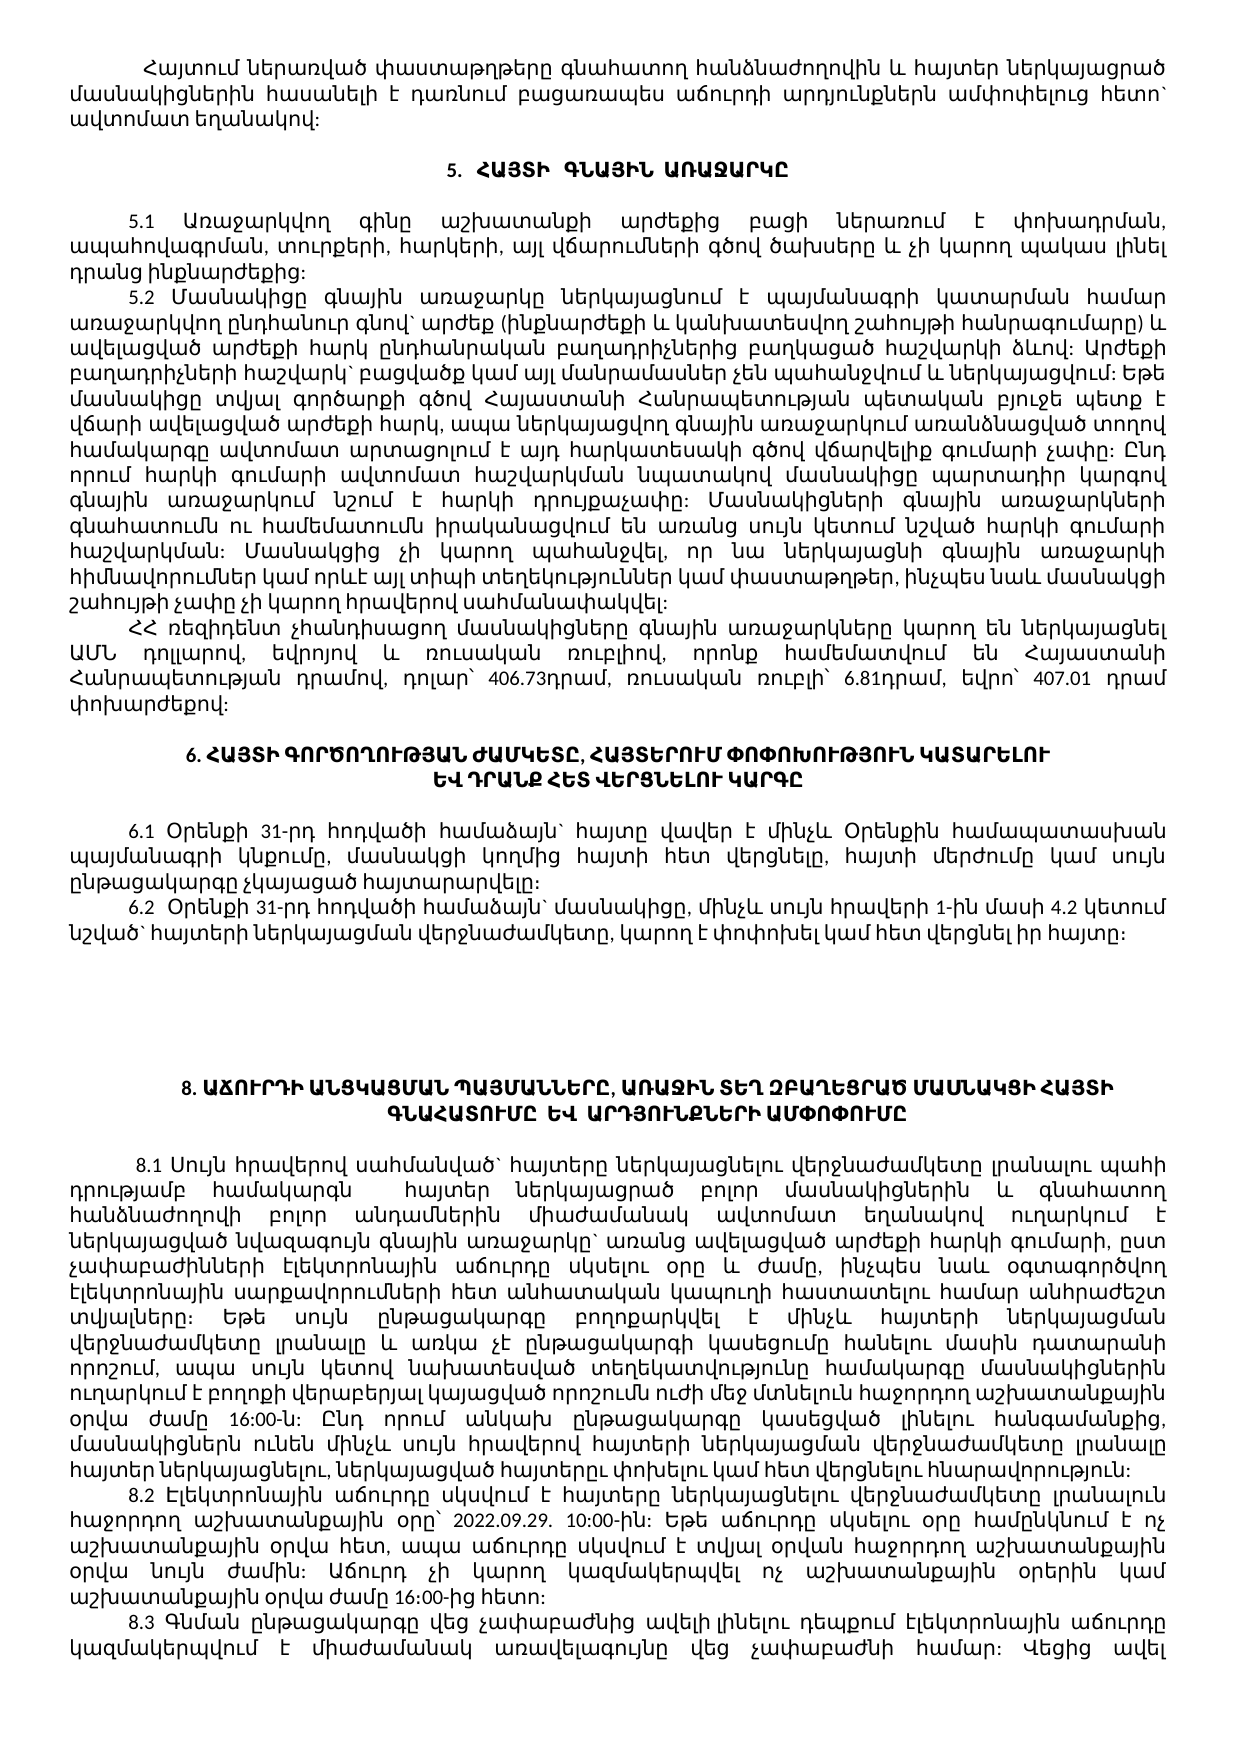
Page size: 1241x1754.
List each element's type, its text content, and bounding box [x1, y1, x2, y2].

text 8.2 Էլեկտրոնային աճուրդը սկսվում է հայտերը ներկայացնելու վերջնաժամկետը լրանալուն հաջորդող աշխատանքային օրը՝ 2022.09.29. 10:00 -ին: Եթե աճուրդը սկսելու օրը համընկնում է ոչ աշխատանքային օրվա հետ, ապա աճուրդը սկսվում է տվյալ օրվան հաջորդող աշխատանքային օրվա նույն ժամին: Աճուրդ չի կարող կազմակերպվել ոչ աշխատանքային օրերին կամ աշխատանքային օրվա ժամը 16։00-ից հետո: [69, 1482, 1167, 1609]
text ԳՆԱՀԱՏՈՒՄԸ ԵՎ ԱՐԴՅՈՒՆՔՆԵՐԻ ԱՄՓՈՓՈՒՄԸ [69, 1101, 1167, 1126]
text 6.1 Օրենքի 31-րդ հոդվածի համաձայն` հայտը վավեր է մինչև Օրենքին համապատասխան պայմանագրի կնքումը, մասնակցի կողմից հայտի հետ վերցնելը, հայտի մերժումը կամ սույն ընթացակարգը չկայացած հայտարարվելը։ [69, 818, 1167, 894]
text 6. ՀԱՅՏԻ ԳՈՐԾՈՂՈՒԹՅԱՆ ԺԱՄԿԵՏԸ, ՀԱՅՏԵՐՈՒՄ ՓՈՓՈԽՈՒԹՅՈՒՆ ԿԱՏԱՐԵԼՈՒ [69, 742, 1167, 767]
text 6.2 Օրենքի 31-րդ հոդվածի համաձայն` մասնակիցը, մինչև սույն հրավերի 1-ին մասի 4.2 կետում նշված` հայտերի ներկայացման վերջնաժամկետը, կարող է փոփոխել կամ հետ վերցնել իր հայտը։ [69, 894, 1167, 945]
text Հայտում ներառված փաստաթղթերը գնահատող հանձնաժողովին և հայտեր ներկայացրած մասնակիցներին հասանելի է դառնում բացառապես աճուրդի արդյունքներն ամփոփելուց հետո` ավտոմատ եղանակով: [69, 56, 1167, 132]
text 5.2 Մասնակիցը գնային առաջարկը ներկայացնում է պայմանագրի կատարման համար առաջարկվող ընդհանուր գնով` արժեք (ինքնարժեքի և կանխատեսվող շահույթի հանրագումարը) և ավելացված արժեքի հարկ ընդհանրական բաղադրիչներից բաղկացած հաշվարկի ձևով: Արժեքի բաղադրիչների հաշվարկ` բացվածք կամ այլ մանրամասներ չեն պահանջվում և ներկայացվում: Եթե մասնակիցը տվյալ գործարքի գծով Հայաստանի Հանրապետության պետական բյուջե պետք է վճարի ավելացված արժեքի հարկ, ապա ներկայացվող գնային առաջարկում առանձնացված տողով համակարգը ավտոմատ արտացոլում է այդ հարկատեսակի գծով վճարվելիք գումարի չափը: Ընդ որում հարկի գումարի ավտոմատ հաշվարկման նպատակով մասնակիցը պարտադիր կարգով գնային առաջարկում նշում է հարկի դրույքաչափը: Մասնակիցների գնային առաջարկների գնահատումն ու համեմատումն իրականացվում են առանց սույն կետում նշված հարկի գումարի հաշվարկման: Մասնակցից չի կարող պահանջվել, որ նա ներկայացնի գնային առաջարկի հիմնավորումներ կամ որևէ այլ տիպի տեղեկություններ կամ փաստաթղթեր, ինչպես նաև մասնակցի շահույթի չափը չի կարող հրավերով սահմանափակվել: [69, 284, 1167, 615]
text 5. ՀԱՅՏԻ ԳՆԱՅԻՆ ԱՌԱՋԱՐԿԸ [69, 157, 1167, 183]
text 5.1 Առաջարկվող գինը աշխատանքի արժեքից բացի ներառում է փոխադրման, ապահովագրման, տուրքերի, հարկերի, այլ վճարումների գծով ծախսերը և չի կարող պակաս լինել դրանց ինքնարժեքից: [69, 208, 1167, 284]
text ԵՎ ԴՐԱՆՔ ՀԵՏ ՎԵՐՑՆԵԼՈՒ ԿԱՐԳԸ [69, 767, 1167, 793]
text ՀՀ ռեզիդենտ չհանդիսացող մասնակիցները գնային առաջարկները կարող են ներկայացնել ԱՄՆ դոլլարով, եվրոյով և ռուսական ռուբլիով, որոնք համեմատվում են Հայաստանի Հանրապետության դրամով, դոլար՝ 406.73դրամ, ռուսական ռուբլի՝ 6.81դրամ, եվրո՝ 407.01 դրամ փոխարժեքով: [69, 615, 1167, 716]
text 8. ԱՃՈՒՐԴԻ ԱՆՑԿԱՑՄԱՆ ՊԱՅՄԱՆՆԵՐԸ, ԱՌԱՋԻՆ ՏԵՂ ԶԲԱՂԵՑՐԱԾ ՄԱՍՆԱԿՑԻ ՀԱՅՏԻ [69, 1076, 1167, 1101]
text 8.1 Սույն հրավերով սահմանված` հայտերը ներկայացնելու վերջնաժամկետը լրանալու պահի դրությամբ համակարգն հայտեր ներկայացրած բոլոր մասնակիցներին և գնահատող հանձնաժողովի բոլոր անդամներին միաժամանակ ավտոմատ եղանակով ուղարկում է ներկայացված նվազագույն գնային առաջարկը` առանց ավելացված արժեքի հարկի գումարի, ըստ չափաբաժինների էլեկտրոնային աճուրդը սկսելու օրը և ժամը, ինչպես նաև օգտագործվող էլեկտրոնային սարքավորումների հետ անհատական կապուղի հաստատելու համար անհրաժեշտ տվյալները։ Եթե սույն ընթացակարգը բողոքարկվել է մինչև հայտերի ներկայացման վերջնաժամկետը լրանալը և առկա չէ ընթացակարգի կասեցումը հանելու մասին դատարանի որոշում, ապա սույն կետով նախատեսված տեղեկատվությունը համակարգը մասնակիցներին ուղարկում է բողոքի վերաբերյալ կայացված որոշումն ուժի մեջ մտնելուն հաջորդող աշխատանքային օրվա ժամը 16:00-ն: Ընդ որում անկախ ընթացակարգը կասեցված լինելու հանգամանքից, մասնակիցներն ունեն մինչև սույն հրավերով հայտերի ներկայացման վերջնաժամկետը լրանալը հայտեր ներկայացնելու, ներկայացված հայտերըւ փոխելու կամ հետ վերցնելու հնարավորություն: [69, 1152, 1167, 1482]
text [69, 1609, 1167, 1660]
